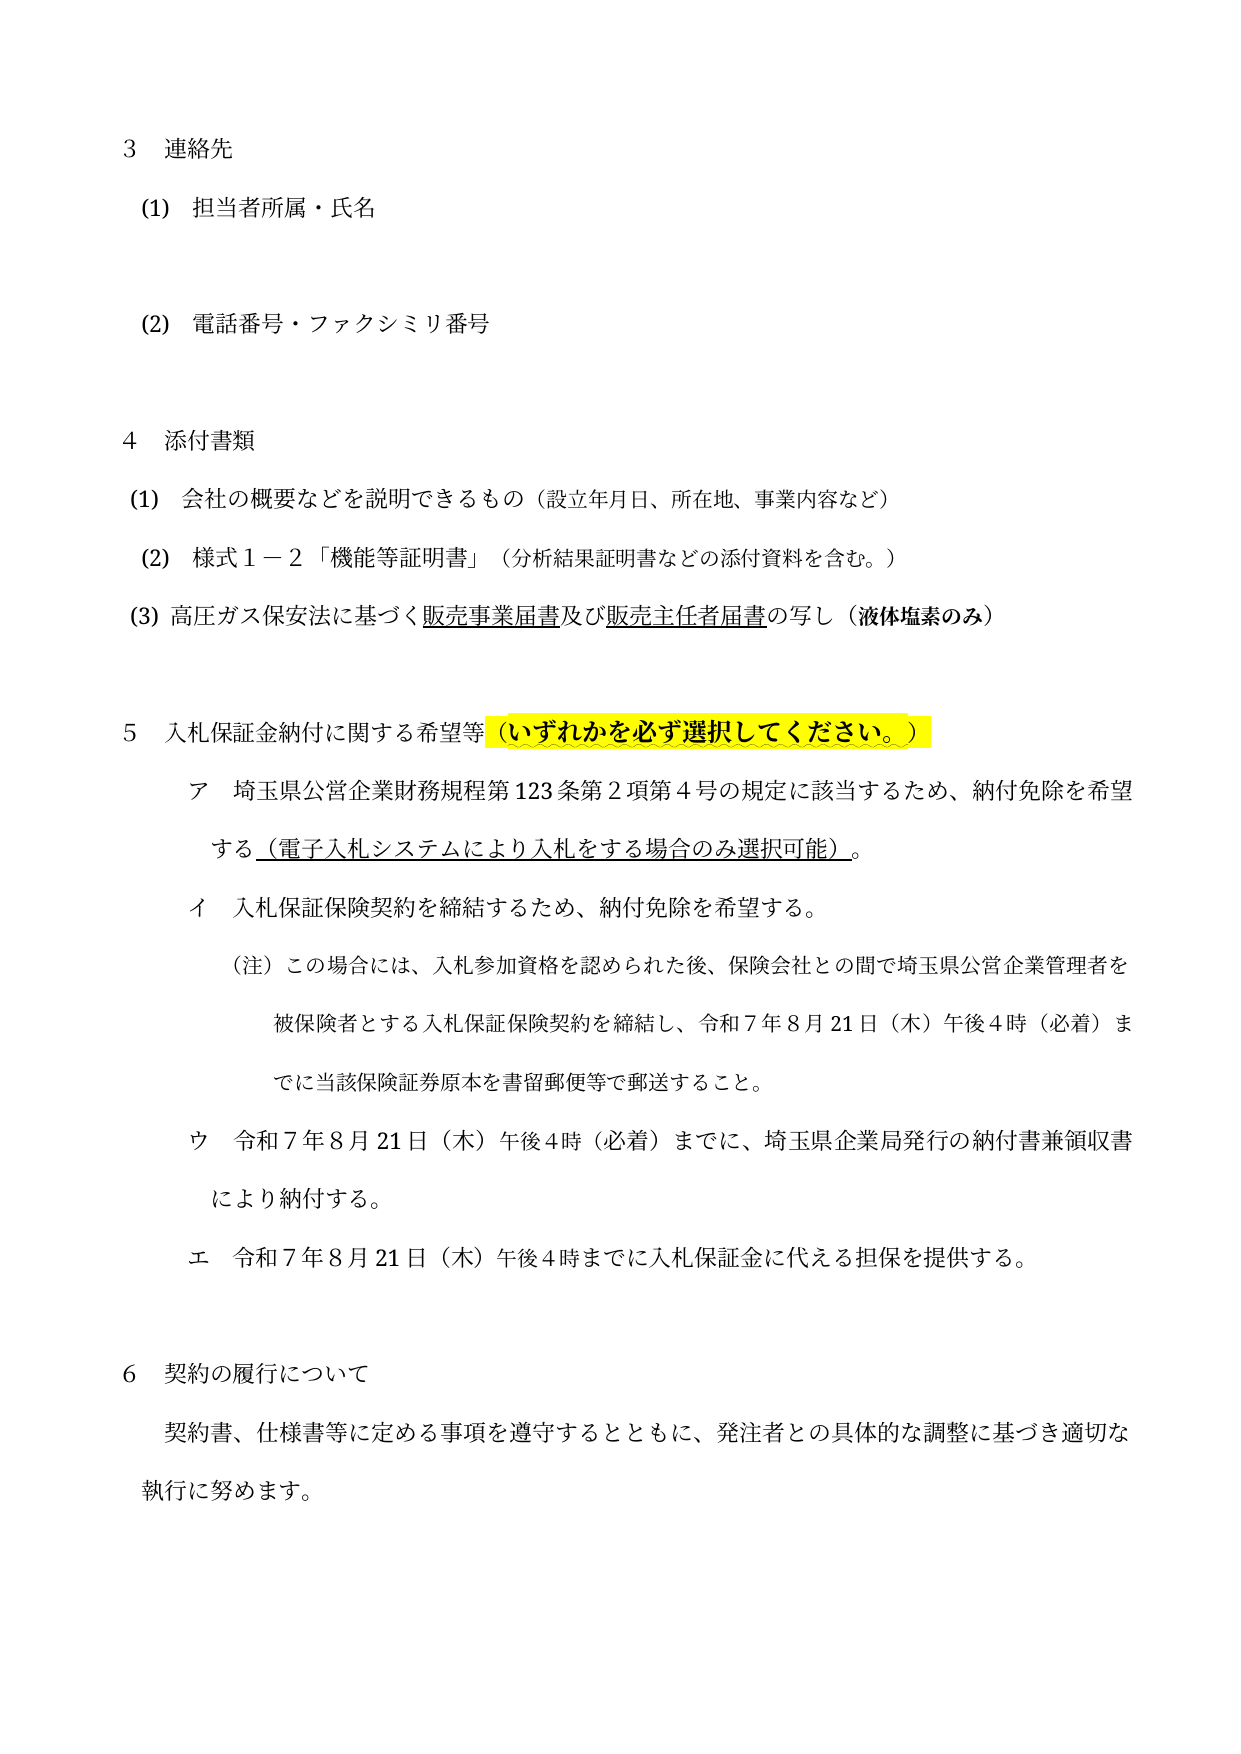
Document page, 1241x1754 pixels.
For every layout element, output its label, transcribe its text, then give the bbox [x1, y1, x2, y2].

text 契約書、仕様書等に定める事項を遵守するとともに、発注者との具体的な調整に基づき適切な執行に努めます。 [141, 1402, 1134, 1519]
text ア 埼玉県公営企業財務規程第123条第２項第４号の規定に該当するため、納付免除を希望する（電子入札システムにより入札をする場合のみ選択可能）。 [118, 760, 1134, 877]
text （注）この場合には、入札参加資格を認められた後、保険会社との間で埼玉県公営企業管理者を被保険者とする入札保証保険契約を締結し、令和７年８月21日（木）午後４時（必着）までに当該保険証券原本を書留郵便等で郵送すること。 [221, 935, 1134, 1110]
text エ 令和７年８月21日（木）午後４時までに入札保証金に代える担保を提供する。 [118, 1227, 1134, 1285]
text (1) 会社の概要などを説明できるもの（設立年月日、所在地、事業内容など） [118, 469, 1134, 527]
text ４ 添付書類 [118, 410, 1134, 469]
text ウ 令和７年８月21日（木）午後４時（必着）までに、埼玉県企業局発行の納付書兼領収書により納付する。 [118, 1110, 1134, 1227]
text (2) 電話番号・ファクシミリ番号 [118, 294, 1134, 352]
text ６ 契約の履行について [118, 1344, 1134, 1402]
text ３ 連絡先 [118, 119, 1134, 177]
text (2) 様式１－２「機能等証明書」（分析結果証明書などの添付資料を含む。） [118, 527, 1134, 585]
text (3) 高圧ガス保安法に基づく販売事業届書及び販売主任者届書の写し（液体塩素のみ） [118, 585, 1134, 644]
text イ 入札保証保険契約を締結するため、納付免除を希望する。 [118, 877, 1134, 935]
text (1) 担当者所属・氏名 [118, 177, 1134, 235]
text ５ 入札保証金納付に関する希望等（いずれかを必ず選択してください。） [118, 702, 1134, 760]
